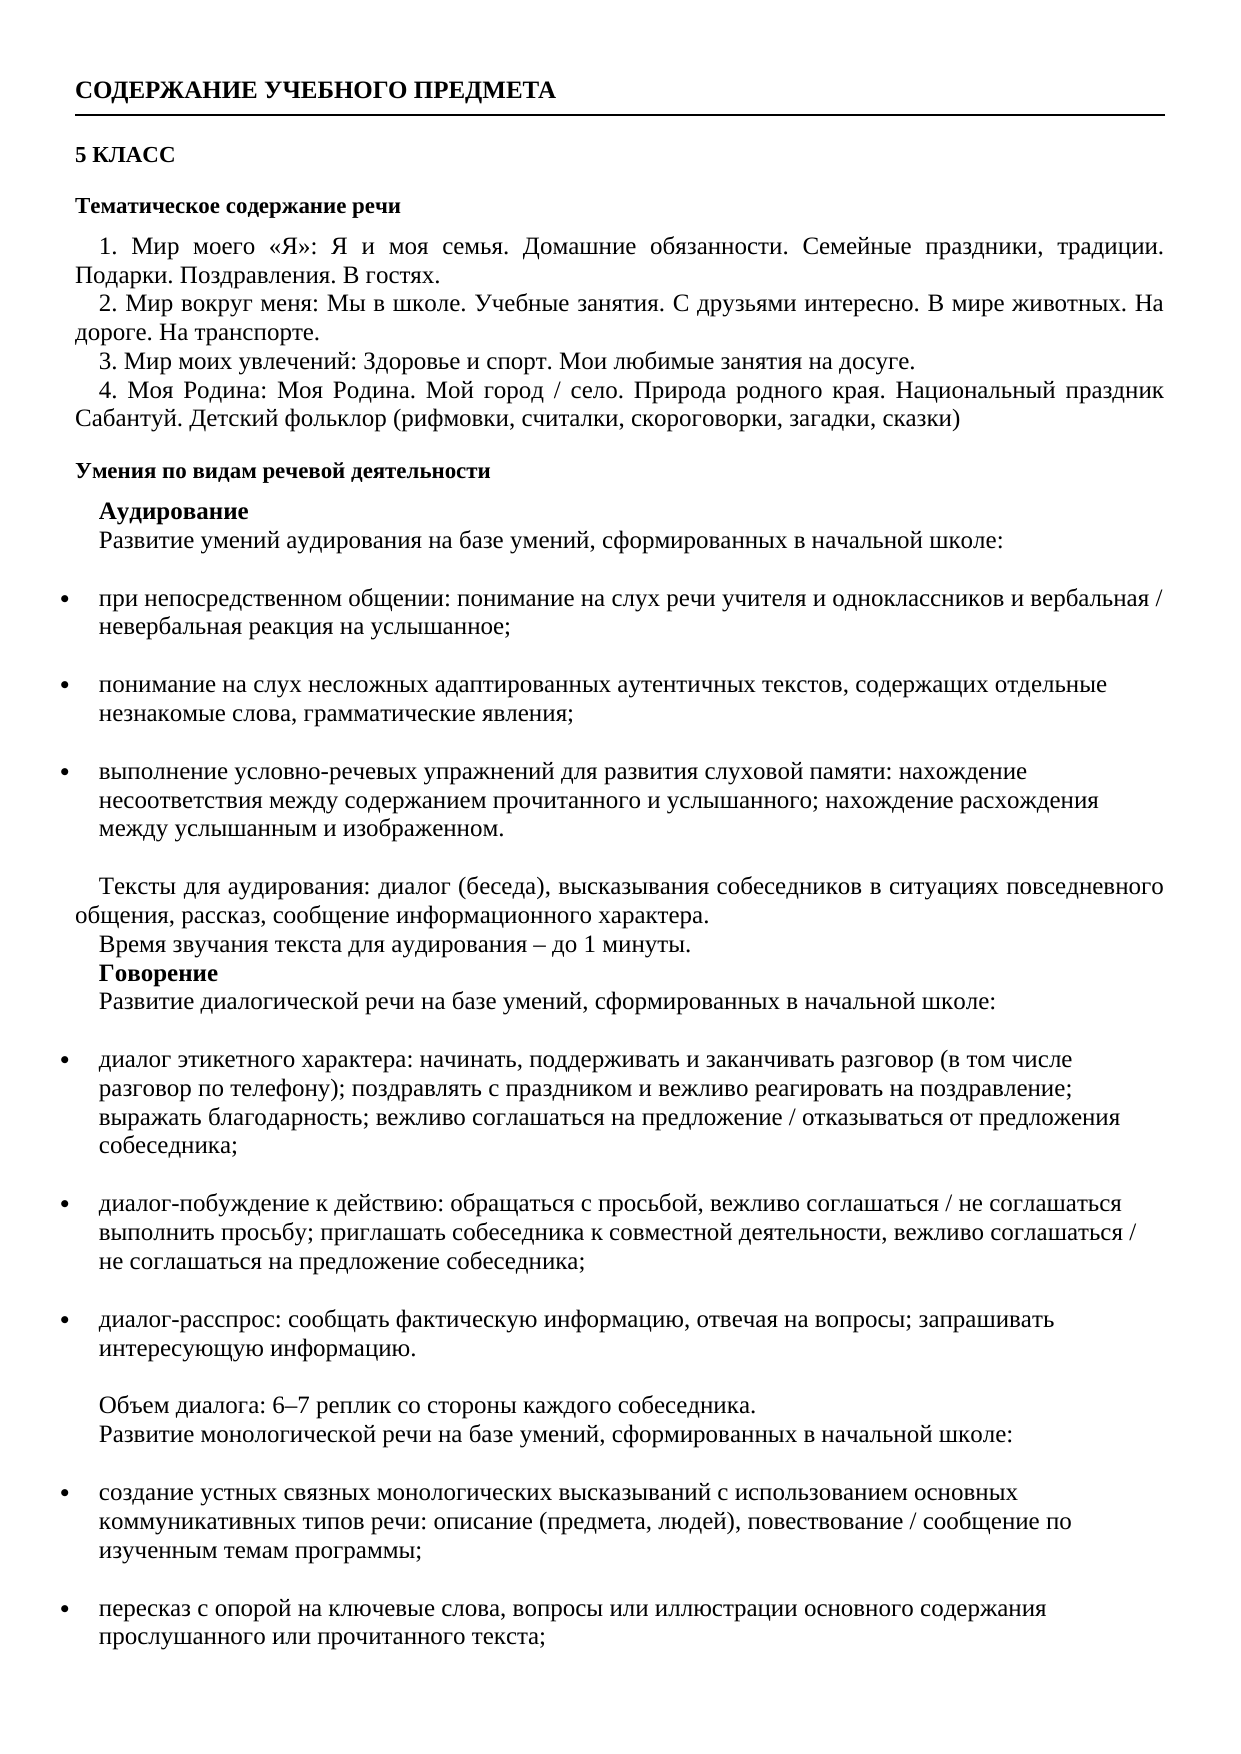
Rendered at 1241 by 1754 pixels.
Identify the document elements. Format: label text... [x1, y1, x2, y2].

text 1. Мир моего «Я»: Я и моя семья. Домашние обязанности. Семейные праздники, традиции. Подарки. Поздравления. В гостях. [75, 231, 1165, 288]
list понимание на слух несложных адаптированных аутентичных текстов, содержащих отдельные незнакомые слова, грамматические явления; [61, 669, 1165, 727]
text Говорение [75, 958, 1165, 986]
text Тематическое содержание речи [75, 192, 1165, 218]
list диалог этикетного характера: начинать, поддерживать и заканчивать разговор (в том числе разговор по телефону); поздравлять с праздником и вежливо реагировать на поздравление; выражать благодарность; вежливо соглашаться на предложение / отказываться от предложения собеседника; [61, 1044, 1165, 1159]
list диалог-расспрос: сообщать фактическую информацию, отвечая на вопросы; запрашивать интересующую информацию. [61, 1304, 1165, 1361]
text Развитие умений аудирования на базе умений, сформированных в начальной школе: [75, 525, 1165, 553]
list пересказ с опорой на ключевые слова, вопросы или иллюстрации основного содержания прослушанного или прочитанного текста; [61, 1593, 1165, 1650]
text СОДЕРЖАНИЕ УЧЕБНОГО ПРЕДМЕТА [75, 75, 1165, 114]
text Время звучания текста для аудирования – до 1 минуты. [75, 929, 1165, 958]
list создание устных связных монологических высказываний с использованием основных коммуникативных типов речи: описание (предмета, людей), повествование / сообщение по изученным темам программы; [61, 1477, 1165, 1563]
text Развитие монологической речи на базе умений, сформированных в начальной школе: [75, 1419, 1165, 1448]
text Развитие диалогической речи на базе умений, сформированных в начальной школе: [75, 986, 1165, 1015]
text Умения по видам речевой деятельности [75, 457, 1165, 483]
text 4. Моя Родина: Моя Родина. Мой город / село. Природа родного края. Национальный праздник Сабантуй. Детский фольклор (рифмовки, считалки, скороговорки, загадки, сказки) [75, 375, 1165, 432]
text Аудирование [75, 496, 1165, 525]
text 3. Мир моих увлечений: Здоровье и спорт. Мои любимые занятия на досуге. [75, 346, 1165, 375]
text 2. Мир вокруг меня: Мы в школе. Учебные занятия. С друзьями интересно. В мире животных. На дороге. На транспорте. [75, 288, 1165, 346]
list диалог-побуждение к действию: обращаться с просьбой, вежливо соглашаться / не соглашаться выполнить просьбу; приглашать собеседника к совместной деятельности, вежливо соглашаться / не соглашаться на предложение собеседника; [61, 1188, 1165, 1275]
text 5 КЛАСС [75, 141, 1165, 167]
list при непосредственном общении: понимание на слух речи учителя и одноклассников и вербальная / невербальная реакция на услышанное; [61, 583, 1165, 640]
list выполнение условно-речевых упражнений для развития слуховой памяти: нахождение несоответствия между содержанием прочитанного и услышанного; нахождение расхождения между услышанным и изображенном. [61, 756, 1165, 842]
text Объем диалога: 6–7 реплик со стороны каждого собеседника. [75, 1391, 1165, 1419]
text Тексты для аудирования: диалог (беседа), высказывания собеседников в ситуациях повседневного общения, рассказ, сообщение информационного характера. [75, 871, 1165, 929]
